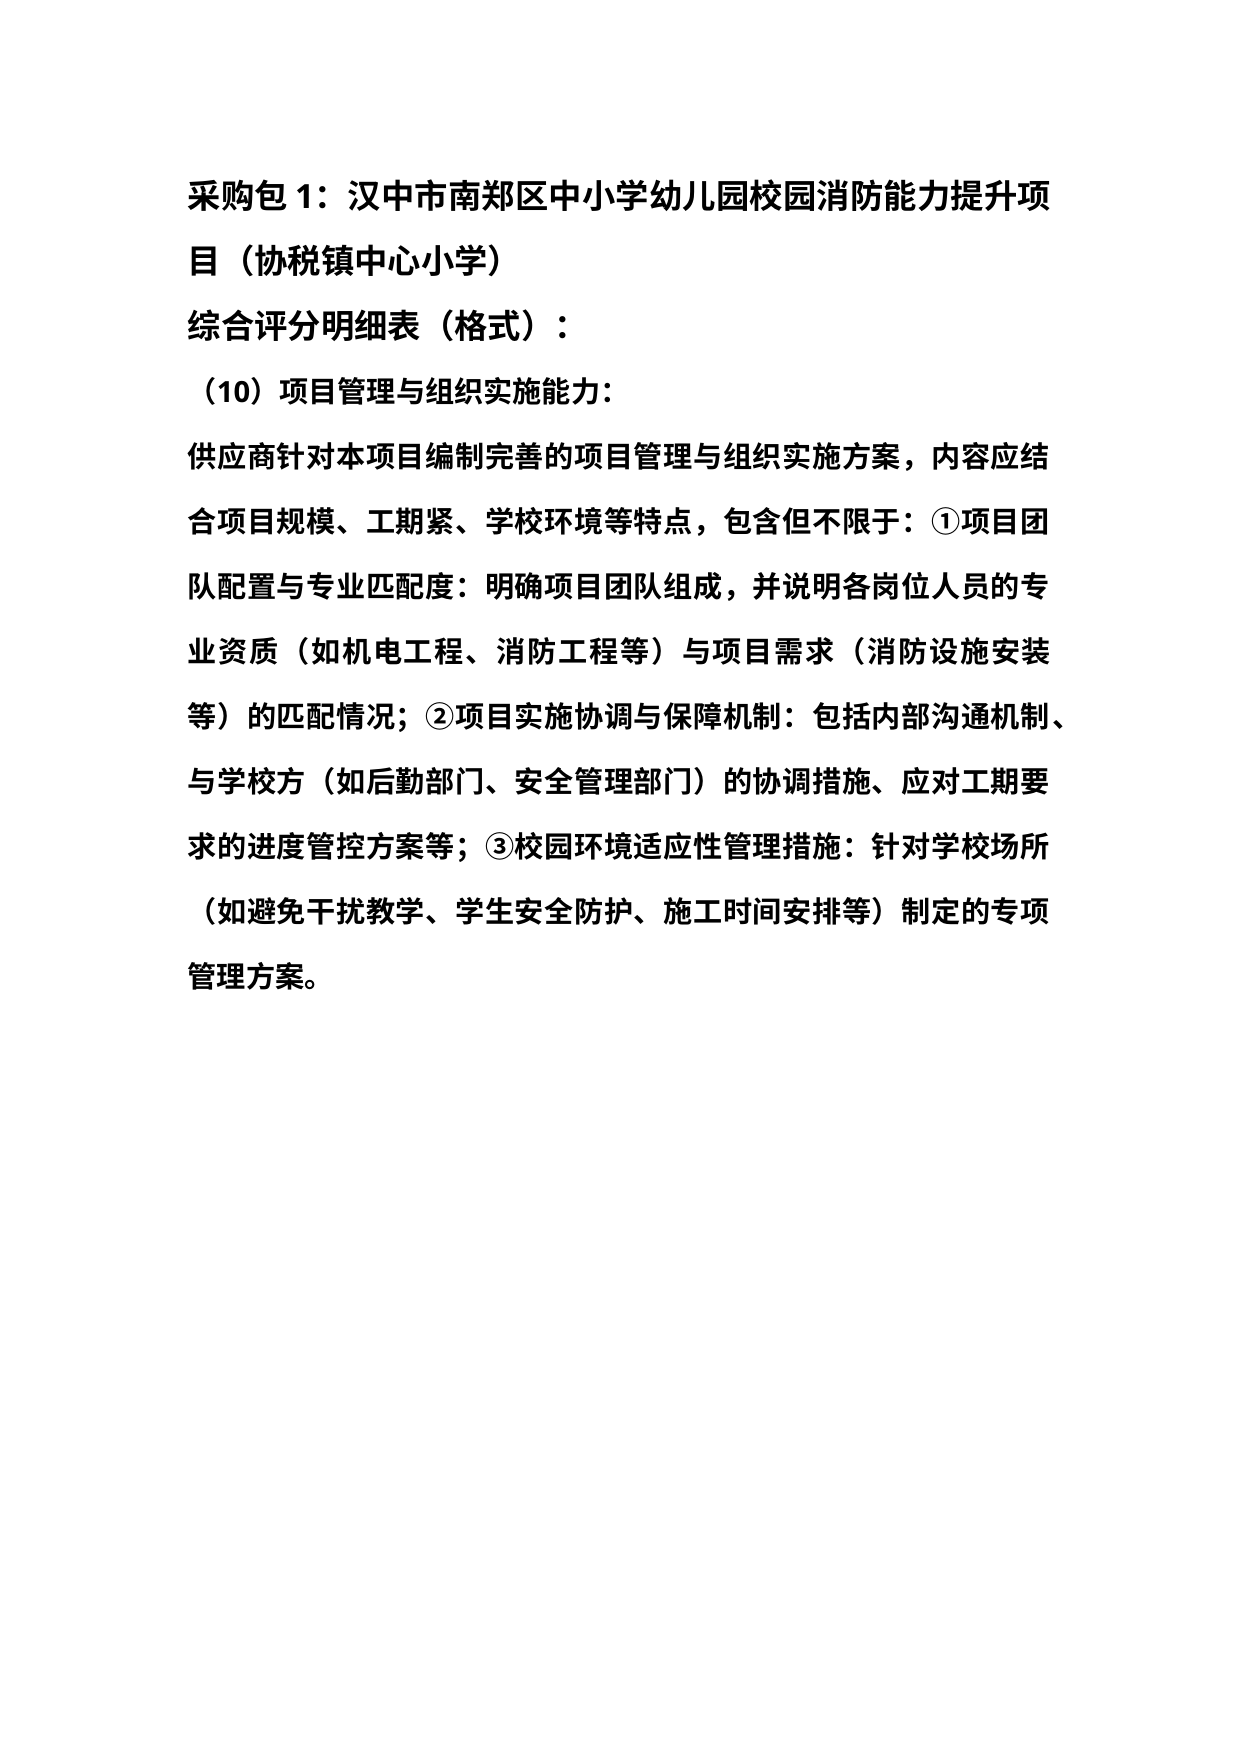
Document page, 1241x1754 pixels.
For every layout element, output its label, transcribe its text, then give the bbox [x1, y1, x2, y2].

text （10）项目管理与组织实施能力： [187, 357, 1053, 422]
text 采购包1：汉中市南郑区中小学幼儿园校园消防能力提升项目（协税镇中心小学） [187, 162, 1053, 292]
text 综合评分明细表（格式）： [187, 292, 1053, 357]
text 供应商针对本项目编制完善的项目管理与组织实施方案，内容应结合项目规模、工期紧、学校环境等特点，包含但不限于：①项目团队配置与专业匹配度：明确项目团队组成，并说明各岗位人员的专业资质（如机电工程、消防工程等）与项目需求（消防设施安装等）的匹配情况；②项目实施协调与保障机制：包括内部沟通机制、与学校方（如后勤部门、安全管理部门）的协调措施、应对工期要求的进度管控方案等；③校园环境适应性管理措施：针对学校场所（如避免干扰教学、学生安全防护、施工时间安排等）制定的专项管理方案。 [187, 422, 1053, 1007]
